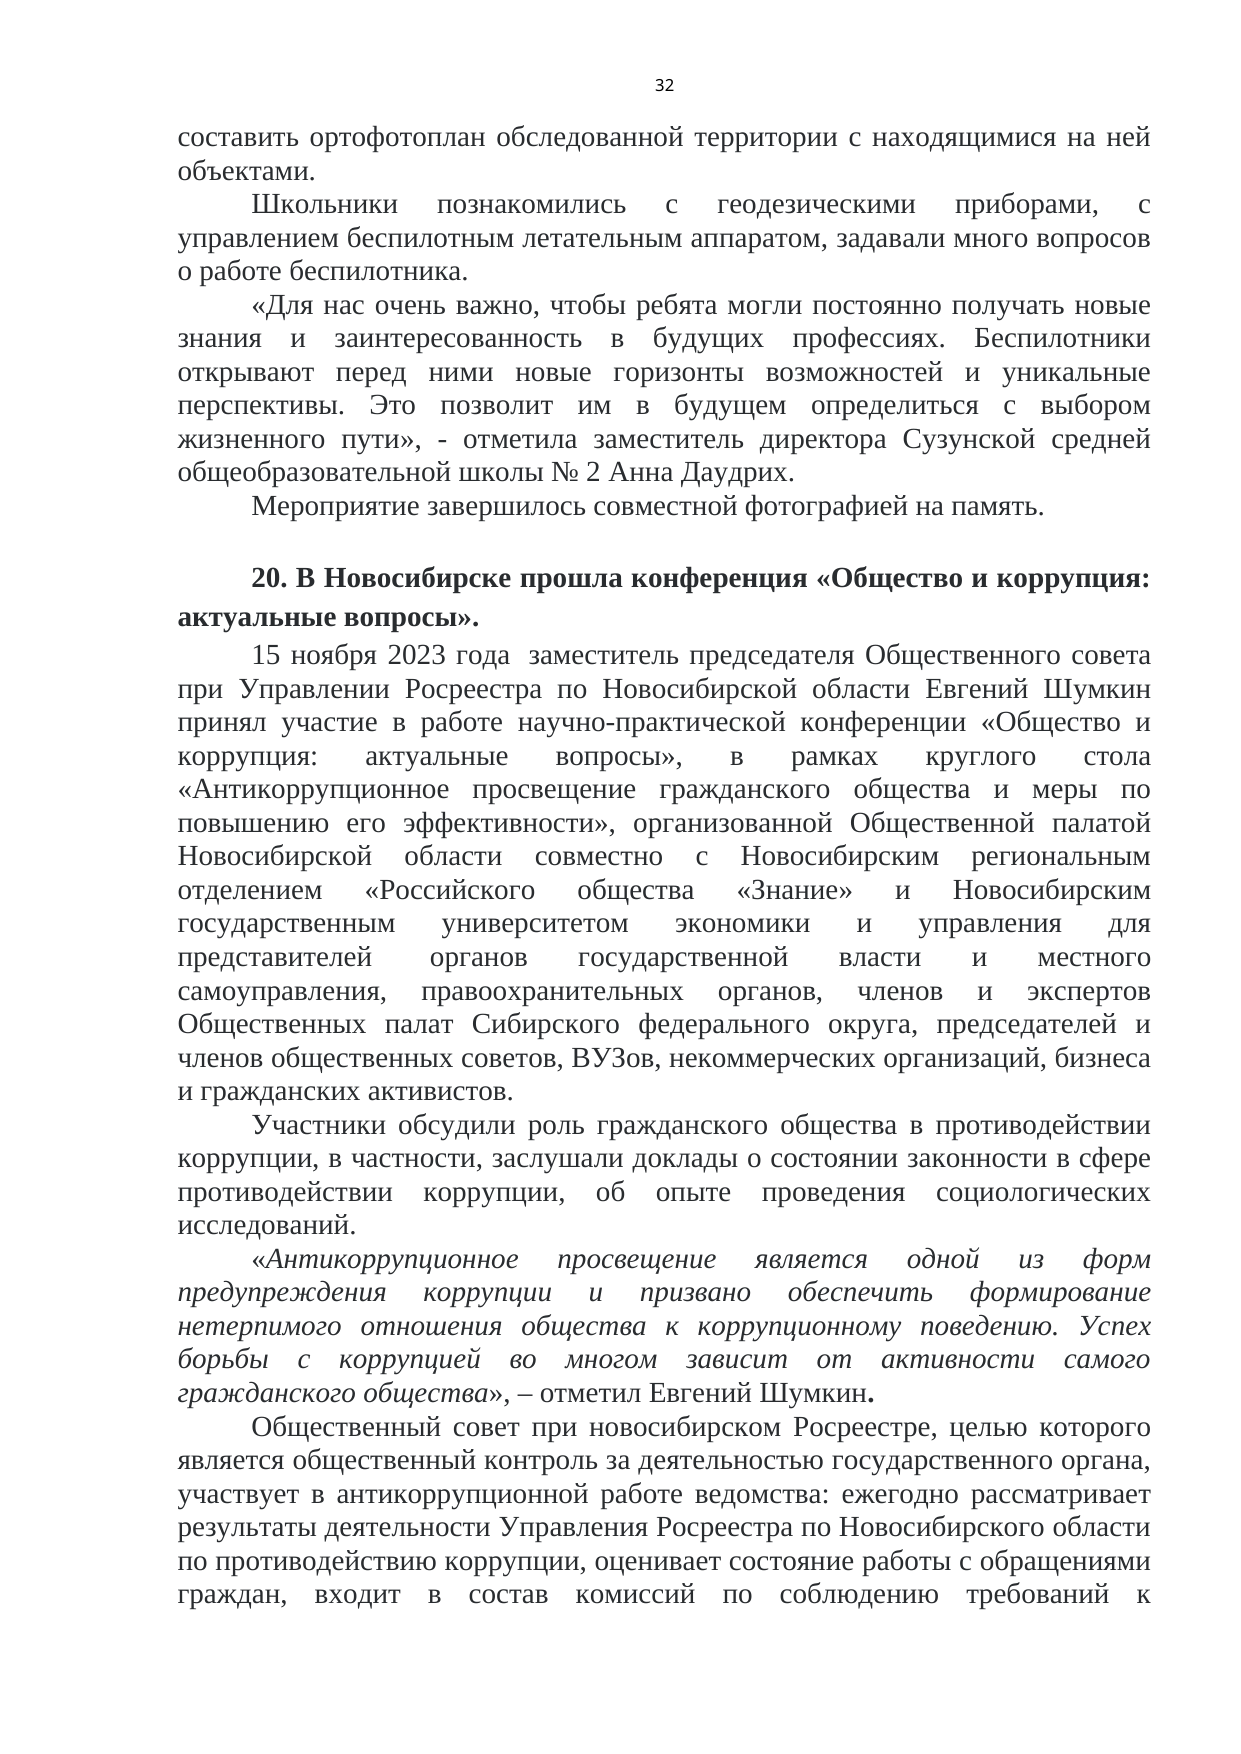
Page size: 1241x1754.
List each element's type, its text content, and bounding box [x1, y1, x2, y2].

text 15 ноября 2023 года заместитель председателя Общественного совета при Управлении Росреестра по Новосибирской области Евгений Шумкин принял участие в работе научно-практической конференции «Общество и коррупция: актуальные вопросы», в рамках круглого стола «Антикоррупционное просвещение гражданского общества и меры по повышению его эффективности», организованной Общественной палатой Новосибирской области совместно с Новосибирским региональным отделением «Российского общества «Знание» и Новосибирским государственным университетом экономики и управления для представителей органов государственной власти и местного самоуправления, правоохранительных органов, членов и экспертов Общественных палат Сибирского федерального округа, председателей и членов общественных советов, ВУЗов, некоммерческих организаций, бизнеса и гражданских активистов. [177, 637, 1152, 1107]
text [177, 119, 1152, 186]
text «Для нас очень важно, чтобы ребята могли постоянно получать новые знания и заинтересованность в будущих профессиях. Беспилотники открывают перед ними новые горизонты возможностей и уникальные перспективы. Это позволит им в будущем определиться с выбором жизненного пути», - отметила заместитель директора Сузунской средней общеобразовательной школы № 2 Анна Даудрих. [177, 287, 1152, 488]
text 20. В Новосибирске прошла конференция «Общество и коррупция: актуальные вопросы». [177, 560, 1152, 632]
text Школьники познакомились с геодезическими приборами, с управлением беспилотным летательным аппаратом, задавали много вопросов о работе беспилотника. [177, 186, 1152, 287]
text Мероприятие завершилось совместной фотографией на память. [177, 488, 1152, 522]
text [177, 1409, 1152, 1610]
text Участники обсудили роль гражданского общества в противодействии коррупции, в частности, заслушали доклады о состоянии законности в сфере противодействии коррупции, об опыте проведения социологических исследований. [177, 1107, 1152, 1241]
text «Антикоррупционное просвещение является одной из форм предупреждения коррупции и призвано обеспечить формирование нетерпимого отношения общества к коррупционному поведению. Успех борьбы с коррупцией во многом зависит от активности самого гражданского общества», – отметил Евгений Шумкин. [177, 1241, 1152, 1409]
